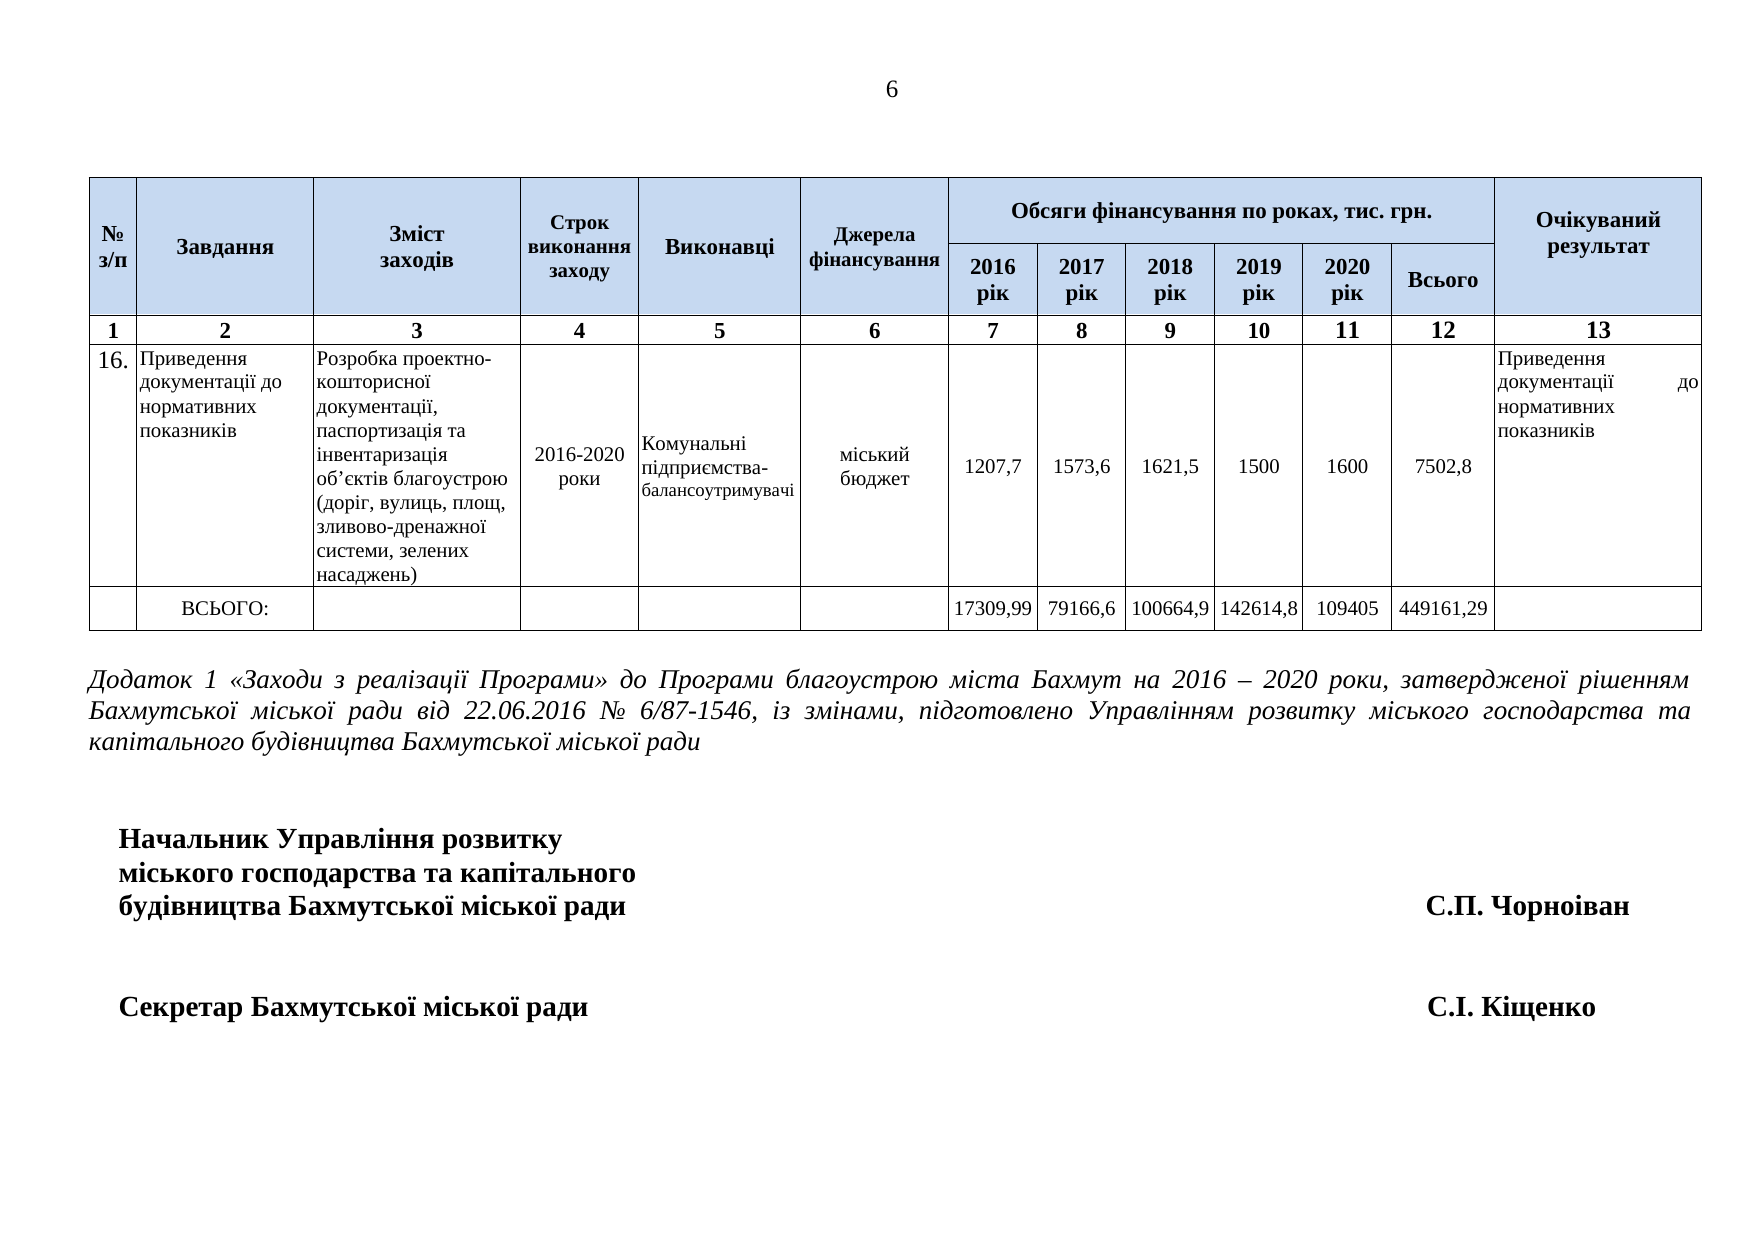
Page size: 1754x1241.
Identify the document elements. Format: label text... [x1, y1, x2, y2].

table_cell 9 [1126, 316, 1214, 344]
table_cell [90, 587, 136, 629]
table_cell 6 [801, 316, 948, 344]
table_cell 1 [90, 316, 136, 344]
table_header Джерела фінансування [801, 178, 948, 314]
table_cell 2020 рік [1303, 244, 1391, 314]
table_cell [639, 587, 800, 629]
table_cell 1621,5 [1126, 345, 1214, 586]
table_cell [314, 587, 520, 629]
table_header Строк виконання заходу [521, 178, 638, 314]
table_header Очікуваний результат [1495, 178, 1701, 314]
table_cell Розробка проектно-кошторисної документації, паспортизація та інвентаризація об’єктів благоустрою (доріг, вулиць, площ, зливово-дренажної системи, зелених насаджень) [314, 345, 520, 586]
table_cell 2019 рік [1215, 244, 1302, 314]
table_cell 109405 [1303, 587, 1391, 629]
table_cell 79166,6 [1038, 587, 1125, 629]
table_cell 5 [639, 316, 800, 344]
text міського господарства та капітального [118, 855, 1695, 888]
table_cell 12 [1392, 316, 1494, 344]
table_cell 100664,9 [1126, 587, 1214, 629]
table_cell Приведення документації до нормативних показників [137, 345, 313, 586]
table_cell 10 [1215, 316, 1302, 344]
table_cell Всього [1392, 244, 1494, 314]
table_cell 16. [90, 345, 136, 586]
table_cell 8 [1038, 316, 1125, 344]
table_cell 2016 рік [949, 244, 1037, 314]
table_cell 1600 [1303, 345, 1391, 586]
table_cell Комунальні підприємства-балансоутримувачі [639, 345, 800, 586]
table_cell 2018 рік [1126, 244, 1214, 314]
text Додаток 1 «Заходи з реалізації Програми» до Програми благоустрою міста Бахмут на 2016 – 2020 роки, затвердженої рішенням Бахмутської міської ради від 22.06.2016 № 6/87-1546, із змінами, підготовлено Управлінням розвитку міського господарства та капітального будівництва Бахмутської міської ради [89, 663, 1695, 756]
table_cell 142614,8 [1215, 587, 1302, 629]
table_cell 1500 [1215, 345, 1302, 586]
table_cell 2017 рік [1038, 244, 1125, 314]
table_header Завдання [137, 178, 313, 314]
text Секретар Бахмутської міської ради С.І. Кіщенко [118, 989, 1695, 1022]
text Начальник Управління розвитку [118, 821, 1695, 855]
table_cell 449161,29 [1392, 587, 1494, 629]
table_cell 1573,6 [1038, 345, 1125, 586]
table_cell ВСЬОГО: [137, 587, 313, 629]
table_cell 7502,8 [1392, 345, 1494, 586]
table_cell [1495, 587, 1701, 629]
table_cell 3 [314, 316, 520, 344]
table_cell [521, 587, 638, 629]
table_cell [801, 587, 948, 629]
table_header Виконавці [639, 178, 800, 314]
table_cell 17309,99 [949, 587, 1037, 629]
table_cell 1207,7 [949, 345, 1037, 586]
table_cell 4 [521, 316, 638, 344]
table_cell 7 [949, 316, 1037, 344]
table_cell 11 [1303, 316, 1391, 344]
table_header Зміст заходів [314, 178, 520, 314]
table_cell Приведення документації до нормативних показників [1495, 345, 1701, 586]
table_header № з/п [90, 178, 136, 314]
table_cell 13 [1495, 316, 1701, 344]
table_cell міський бюджет [801, 345, 948, 586]
table_header Обсяги фінансування по роках, тис. грн. [949, 178, 1494, 243]
table_cell 2016-2020 роки [521, 345, 638, 586]
table_cell 2 [137, 316, 313, 344]
text будівництва Бахмутської міської ради С.П. Чорноіван [118, 888, 1695, 922]
